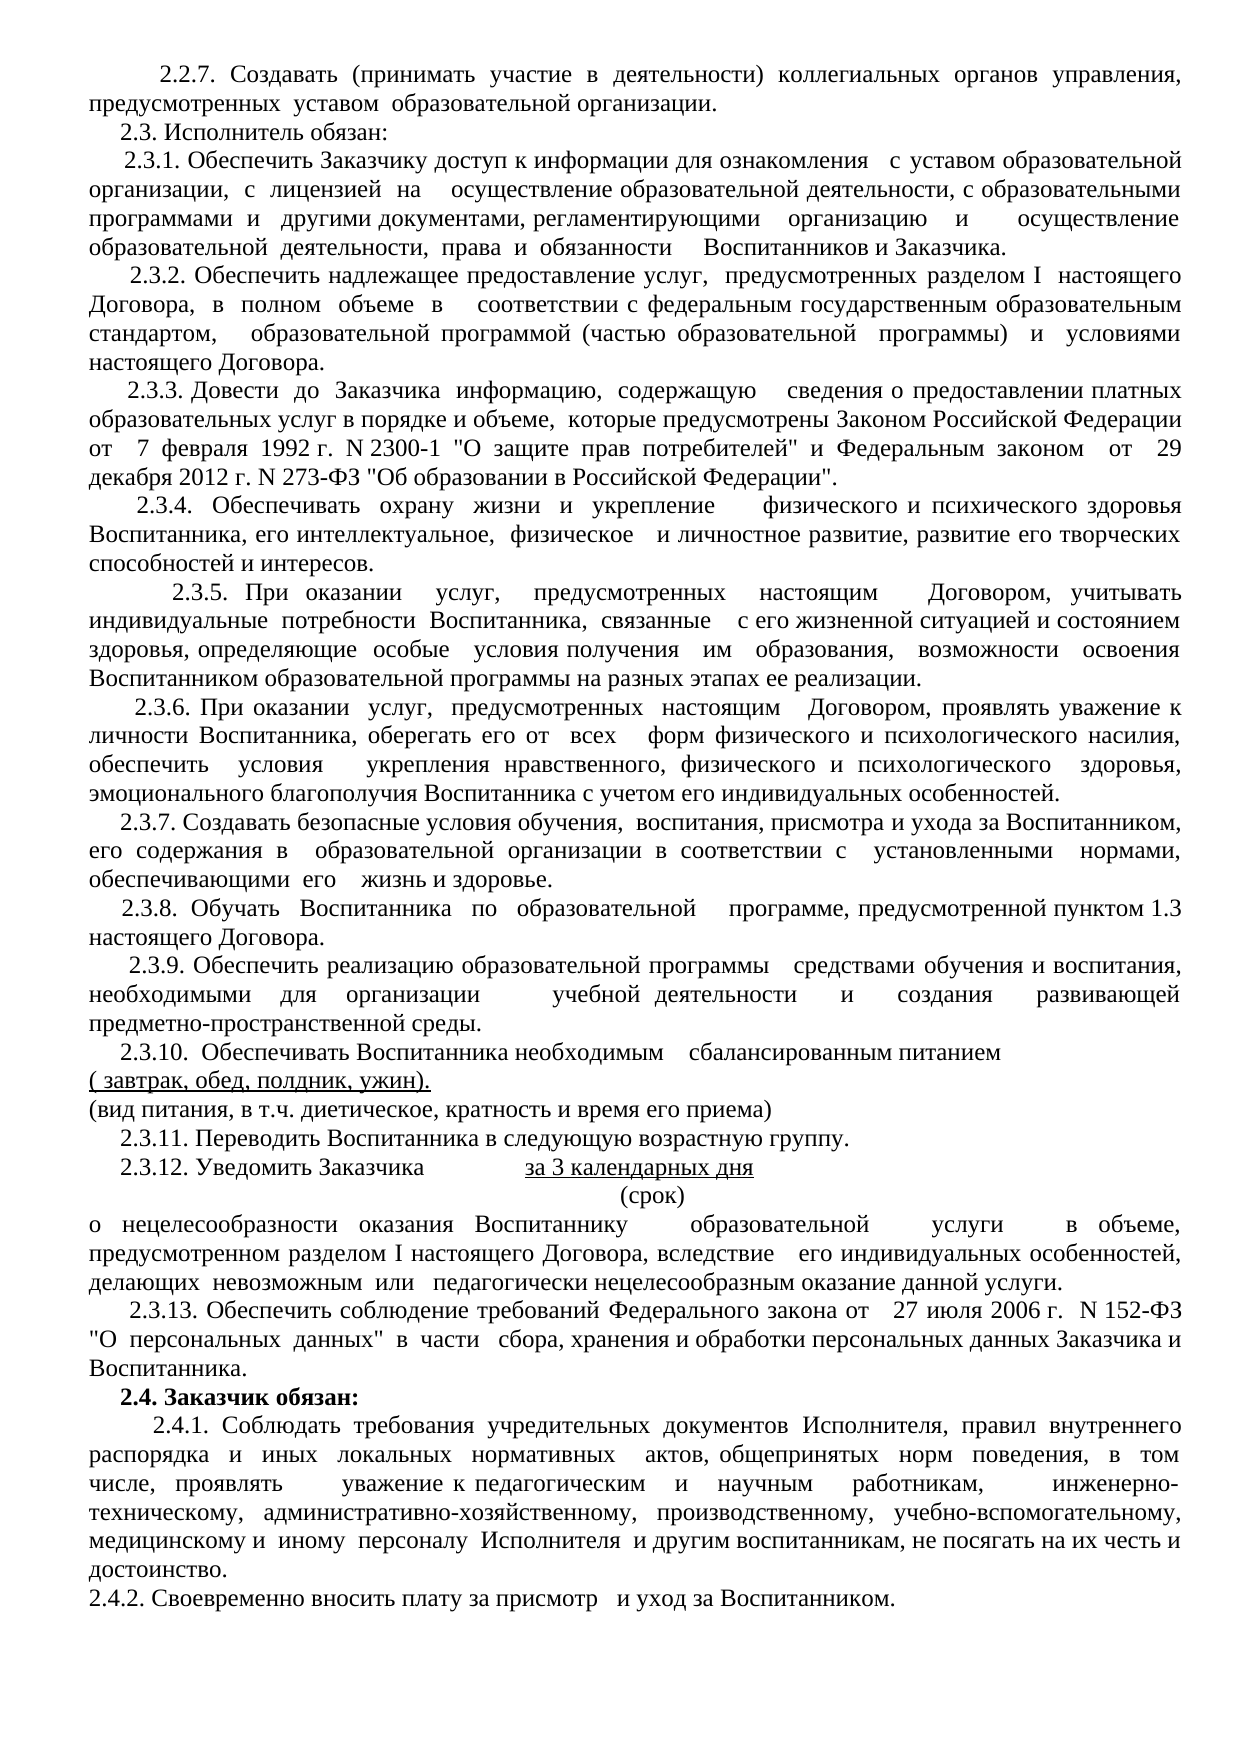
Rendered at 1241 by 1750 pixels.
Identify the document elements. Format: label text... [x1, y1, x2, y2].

text ( завтрак, обед, полдник, ужин). [89, 1065, 1182, 1094]
text (срок) [89, 1180, 1182, 1209]
text 2.3.7. Создавать безопасные условия обучения, воспитания, присмотра и ухода за Воспитанником, его содержания в образовательной организации в соответствии с установленными нормами, обеспечивающими его жизнь и здоровье. [89, 807, 1182, 893]
text 2.3.8. Обучать Воспитанника по образовательной программе, предусмотренной пунктом 1.3 настоящего Договора. [89, 893, 1182, 950]
text 2.3.10. Обеспечивать Воспитанника необходимым сбалансированным питанием [89, 1037, 1182, 1065]
text о нецелесообразности оказания Воспитаннику образовательной услуги в объеме, предусмотренном разделом I настоящего Договора, вследствие его индивидуальных особенностей, делающих невозможным или педагогически нецелесообразным оказание данной услуги. [89, 1209, 1182, 1295]
text 2.4. Заказчик обязан: [89, 1382, 1182, 1410]
text 2.3.1. Обеспечить Заказчику доступ к информации для ознакомления с уставом образовательной организации, с лицензией на осуществление образовательной деятельности, с образовательными программами и другими документами, регламентирующими организацию и осуществление образовательной деятельности, права и обязанности Воспитанников и Заказчика. [89, 145, 1182, 260]
text 2.3. Исполнитель обязан: [89, 117, 1182, 145]
text 2.4.1. Соблюдать требования учредительных документов Исполнителя, правил внутреннего распорядка и иных локальных нормативных актов, общепринятых норм поведения, в том числе, проявлять уважение к педагогическим и научным работникам, инженерно-техническому, административно-хозяйственному, производственному, учебно-вспомогательному, медицинскому и иному персоналу Исполнителя и другим воспитанникам, не посягать на их честь и достоинство. [89, 1410, 1182, 1583]
text 2.3.13. Обеспечить соблюдение требований Федерального закона от 27 июля 2006 г. N 152-ФЗ "О персональных данных" в части сбора, хранения и обработки персональных данных Заказчика и Воспитанника. [89, 1295, 1182, 1382]
text 2.3.12. Уведомить Заказчика за 3 календарных дня [89, 1152, 1182, 1180]
text 2.3.6. При оказании услуг, предусмотренных настоящим Договором, проявлять уважение к личности Воспитанника, оберегать его от всех форм физического и психологического насилия, обеспечить условия укрепления нравственного, физического и психологического здоровья, эмоционального благополучия Воспитанника с учетом его индивидуальных особенностей. [89, 692, 1182, 807]
text 2.3.3. Довести до Заказчика информацию, содержащую сведения о предоставлении платных образовательных услуг в порядке и объеме, которые предусмотрены Законом Российской Федерации от 7 февраля 1992 г. N 2300-1 "О защите прав потребителей" и Федеральным законом от 29 декабря 2012 г. N 273-ФЗ "Об образовании в Российской Федерации". [89, 375, 1182, 490]
text 2.3.5. При оказании услуг, предусмотренных настоящим Договором, учитывать индивидуальные потребности Воспитанника, связанные с его жизненной ситуацией и состоянием здоровья, определяющие особые условия получения им образования, возможности освоения Воспитанником образовательной программы на разных этапах ее реализации. [89, 577, 1182, 692]
text 2.4.2. Своевременно вносить плату за присмотр и уход за Воспитанником. [89, 1583, 1182, 1612]
text 2.2.7. Создавать (принимать участие в деятельности) коллегиальных органов управления, предусмотренных уставом образовательной организации. [89, 59, 1182, 117]
text 2.3.4. Обеспечивать охрану жизни и укрепление физического и психического здоровья Воспитанника, его интеллектуальное, физическое и личностное развитие, развитие его творческих способностей и интересов. [89, 490, 1182, 577]
text 2.3.9. Обеспечить реализацию образовательной программы средствами обучения и воспитания, необходимыми для организации учебной деятельности и создания развивающей предметно-пространственной среды. [89, 950, 1182, 1037]
text 2.3.2. Обеспечить надлежащее предоставление услуг, предусмотренных разделом I настоящего Договора, в полном объеме в соответствии с федеральным государственным образовательным стандартом, образовательной программой (частью образовательной программы) и условиями настоящего Договора. [89, 260, 1182, 375]
text (вид питания, в т.ч. диетическое, кратность и время его приема) [89, 1094, 1182, 1123]
text 2.3.11. Переводить Воспитанника в следующую возрастную группу. [89, 1123, 1182, 1152]
